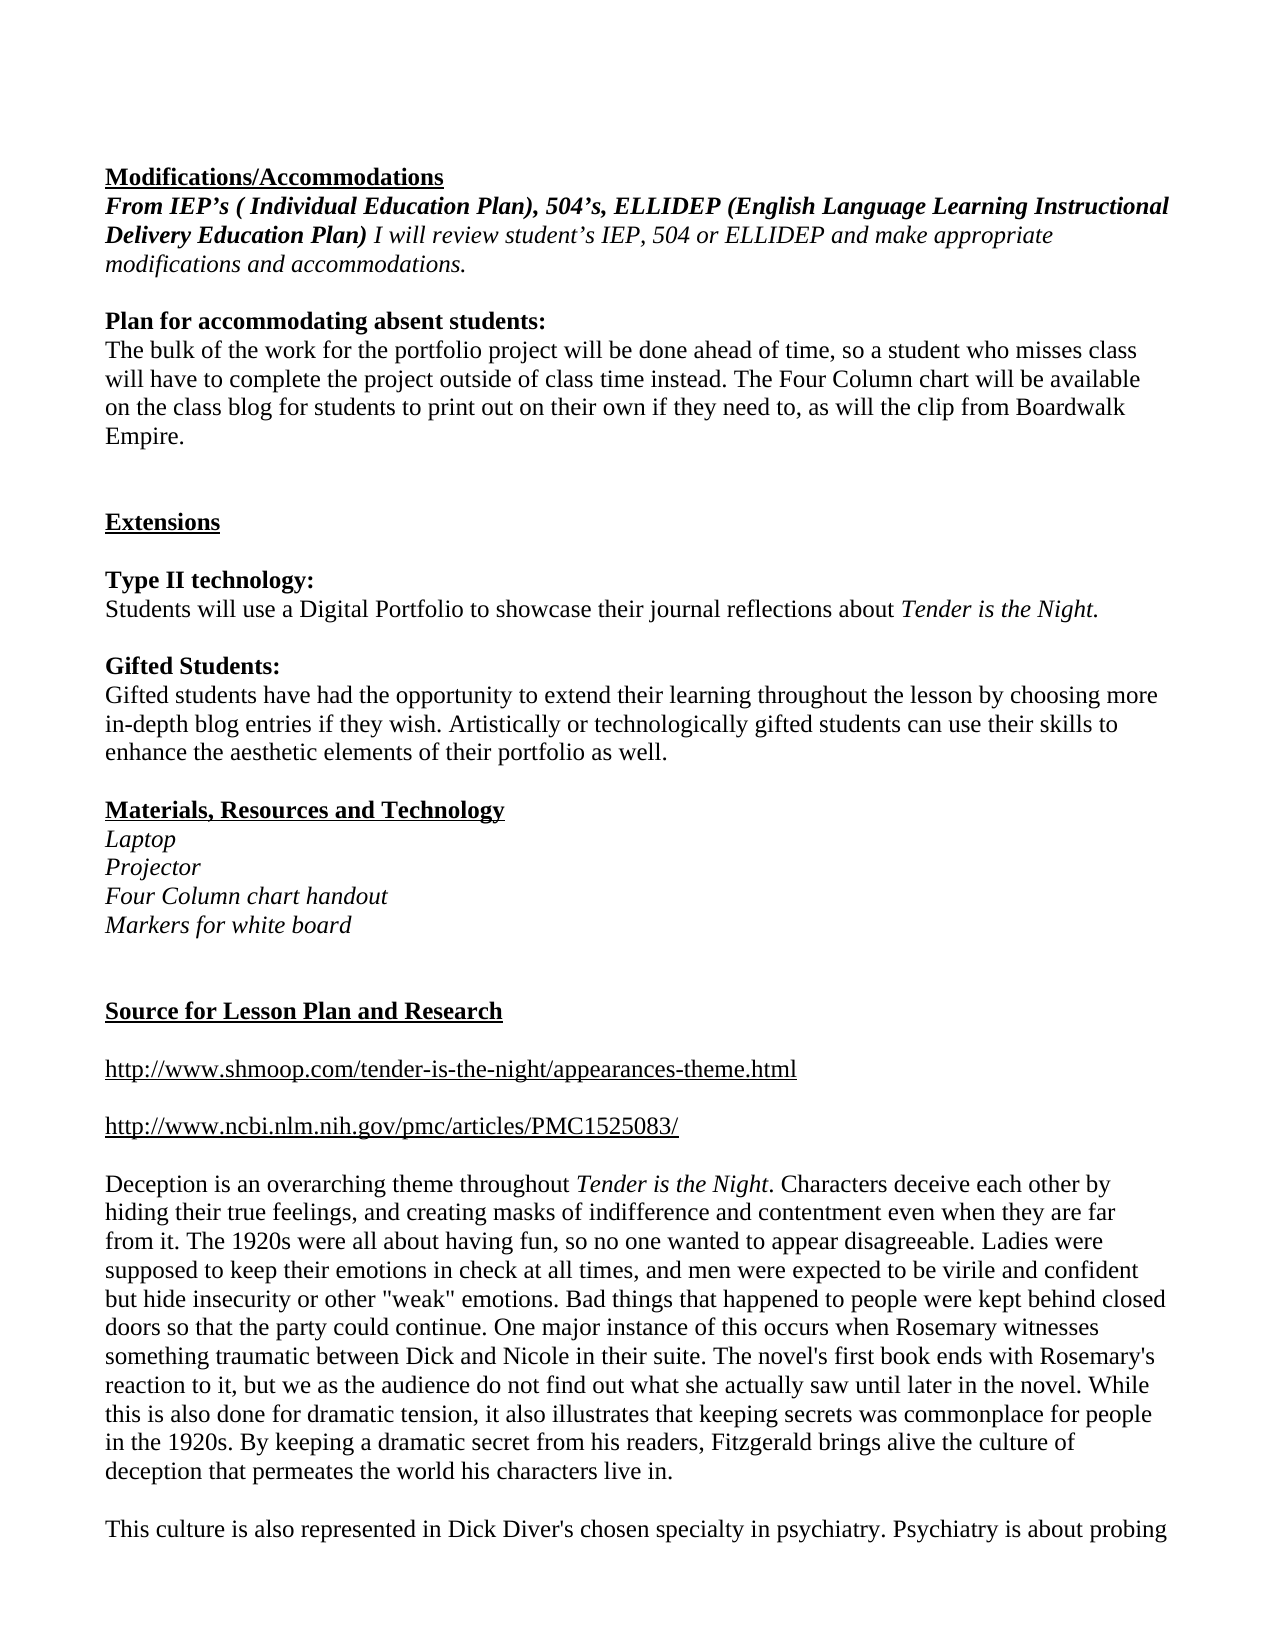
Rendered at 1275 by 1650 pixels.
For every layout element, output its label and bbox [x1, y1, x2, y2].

table_header [105, 105, 1170, 1542]
